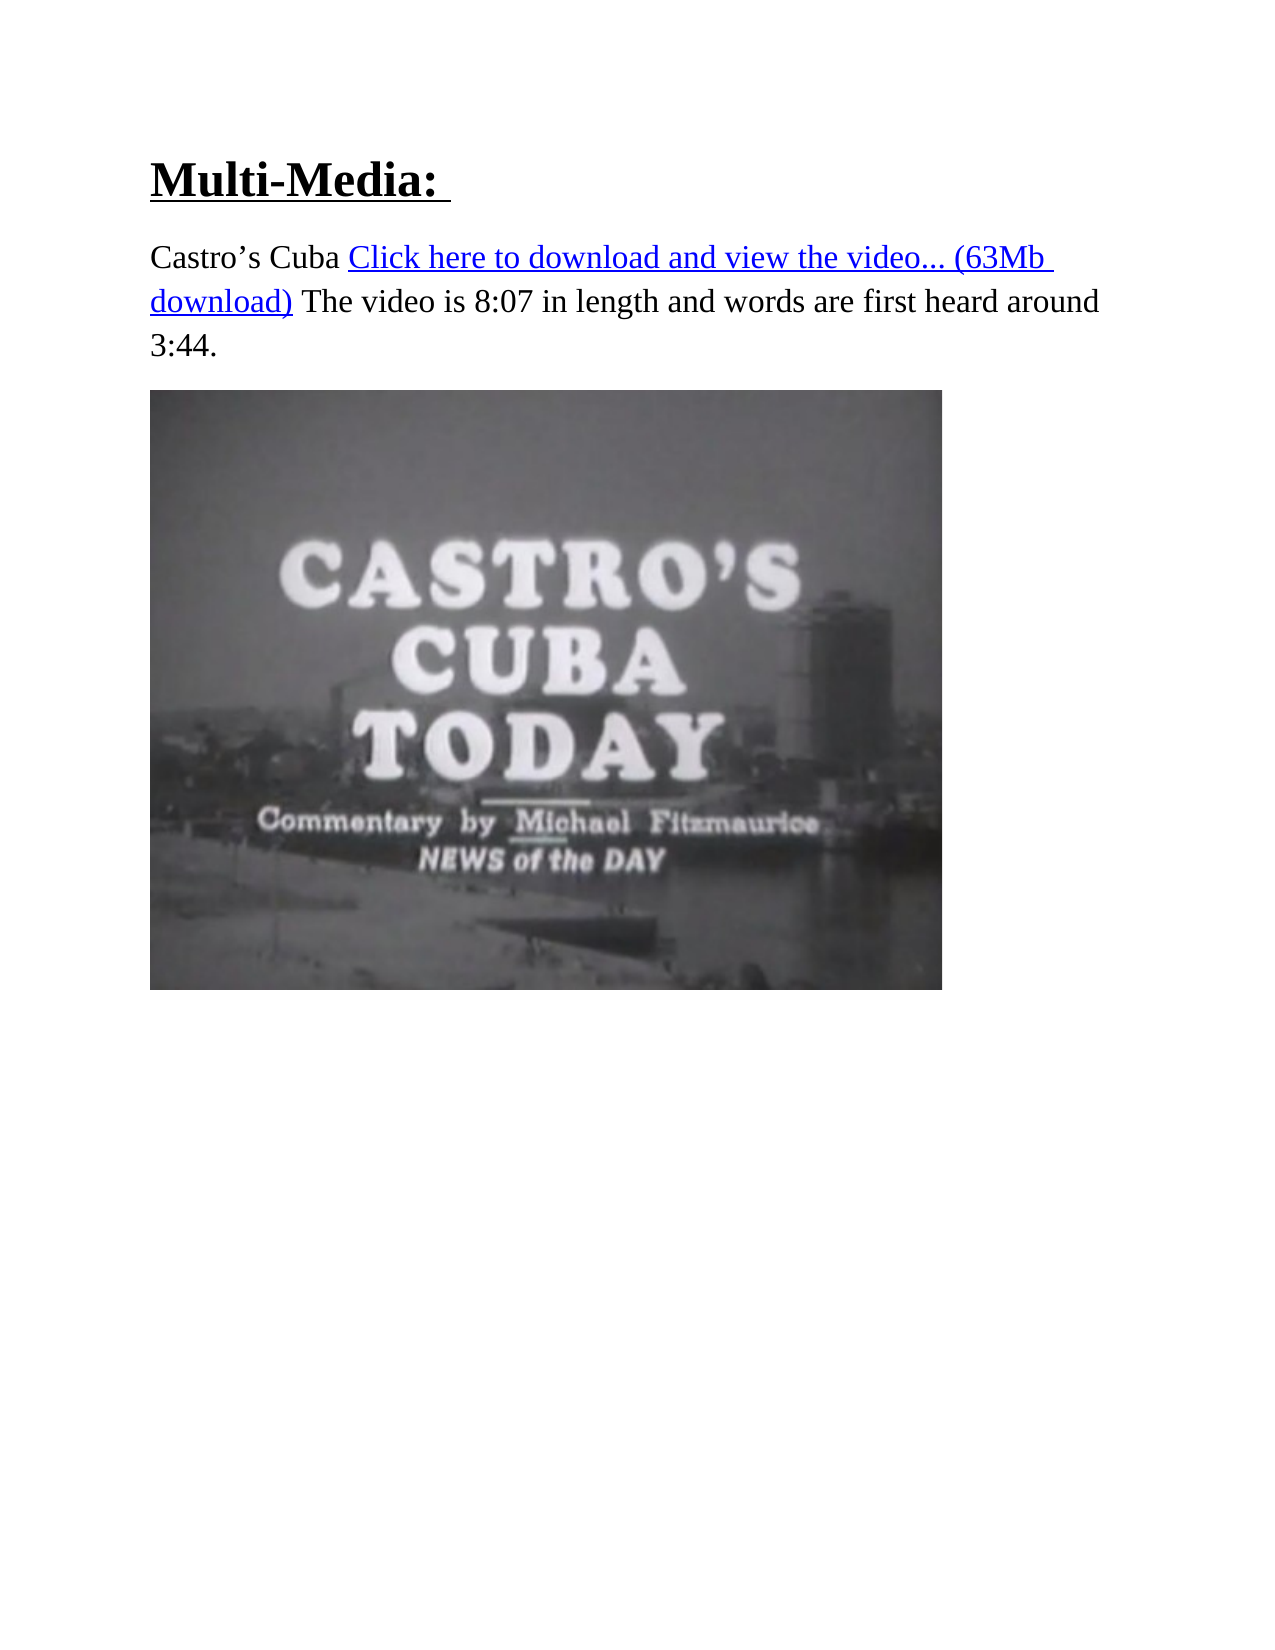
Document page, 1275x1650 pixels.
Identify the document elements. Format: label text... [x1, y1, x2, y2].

text Castro’s Cuba Click here to download and view the video... (63Mb download) The video is 8:07 in length and words are first heard around 3:44. [150, 237, 1125, 363]
text Multi-Media: [150, 150, 1125, 207]
picture [150, 390, 943, 990]
